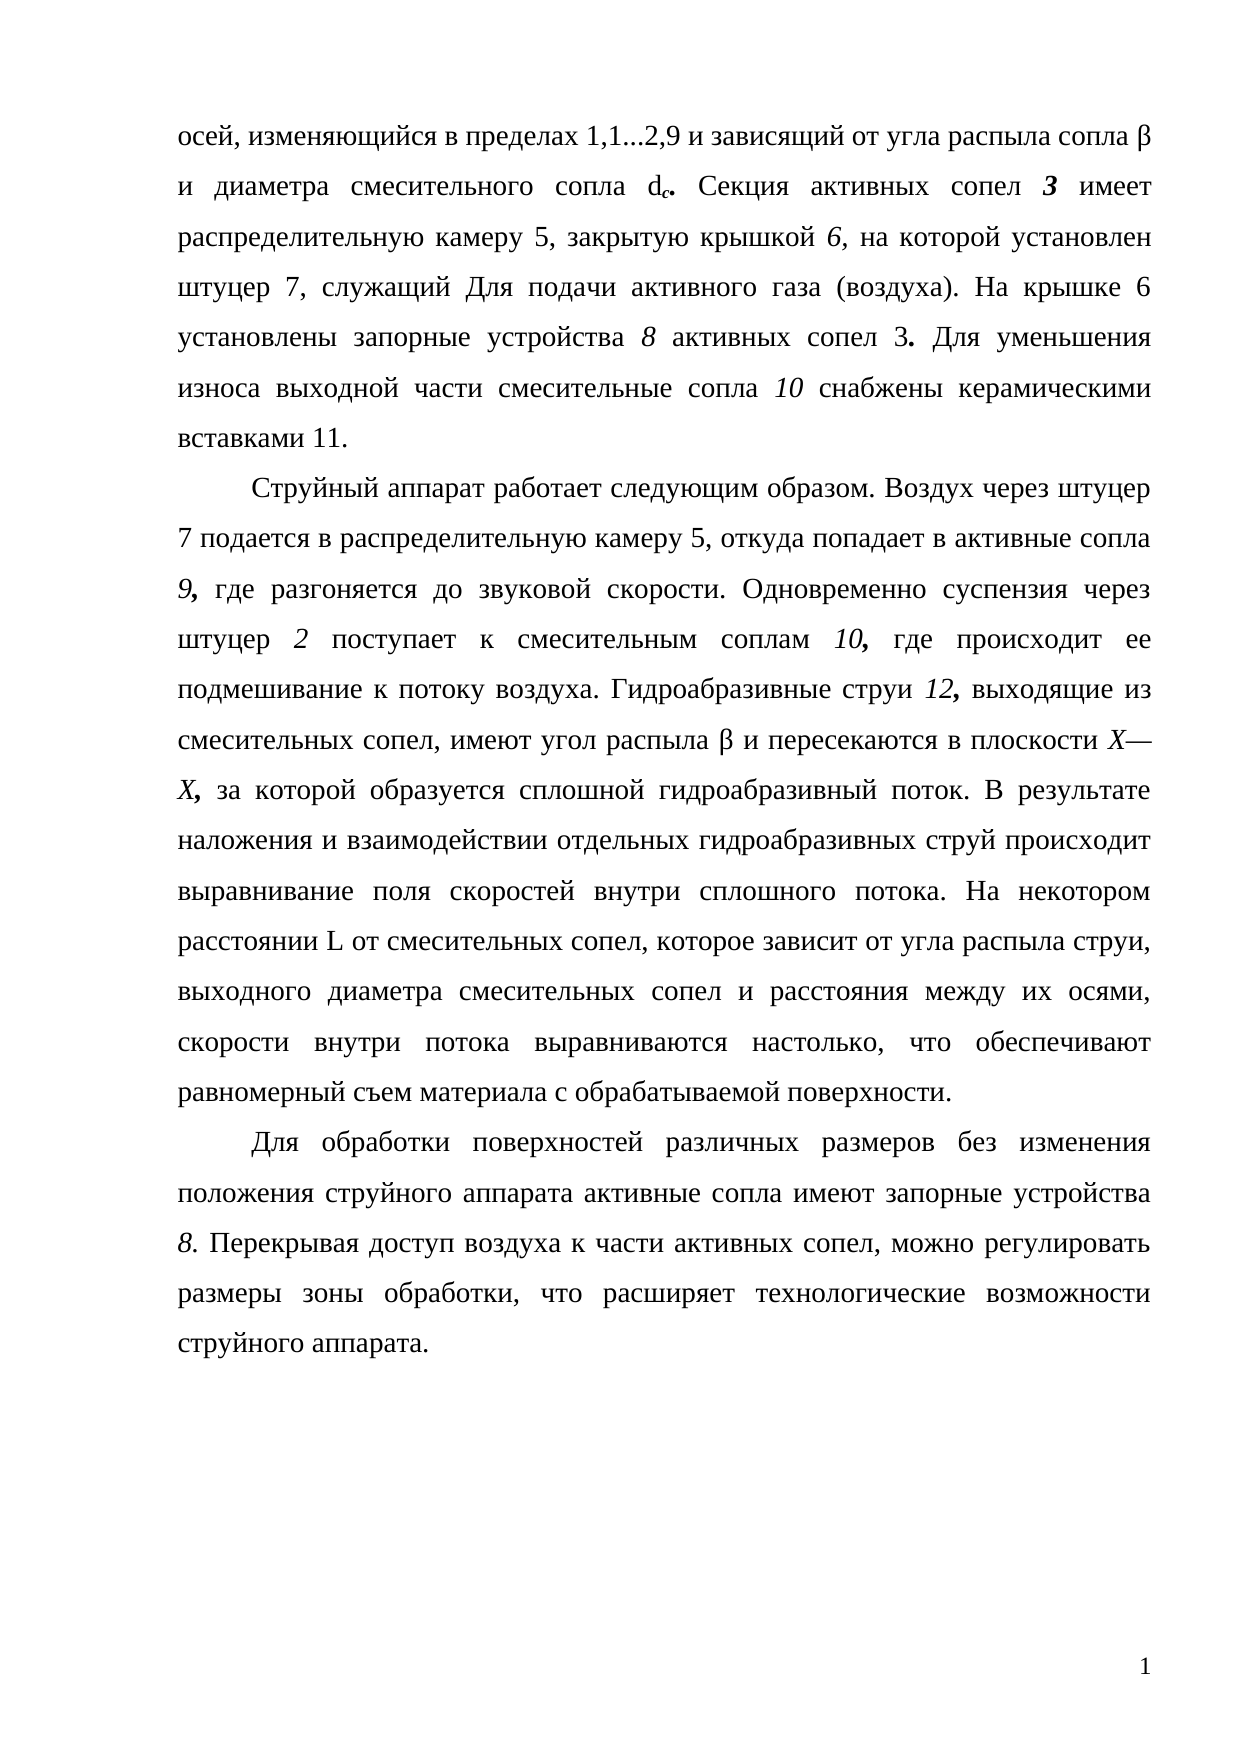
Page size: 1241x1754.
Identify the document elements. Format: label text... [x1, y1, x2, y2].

text Струйный аппарат работает следующим образом. Воздух через штуцер 7 подается в распределительную камеру 5, откуда попадает в активные сопла 9, где разгоняется до звуковой скорости. Одновременно суспензия через штуцер 2 поступает к смесительным соплам 10, где происходит ее подмешивание к потоку воздуха. Гидроабразивные струи 12, выходящие из смесительных сопел, имеют угол распыла β и пересекаются в плоскости X—X, за которой образуется сплошной гидроабразивный поток. В результате наложения и взаимодействии отдельных гидроабразивных струй происходит выравнивание поля скоростей внутри сплошного потока. На некотором расстоянии L от смесительных сопел, которое зависит от угла распыла струи, выходного диаметра смесительных сопел и расстояния между их осями, скорости внутри потока выравниваются настолько, что обеспечивают равномерный съем материала с обрабатываемой поверхности. [177, 470, 1152, 1108]
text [177, 118, 1152, 453]
text Для обработки поверхностей различных размеров без изменения положения струйного аппарата активные сопла имеют запорные устройства 8. Перекрывая доступ воздуха к части активных сопел, можно регулировать размеры зоны обработки, что расширяет технологические возможности струйного аппарата. [177, 1124, 1152, 1359]
